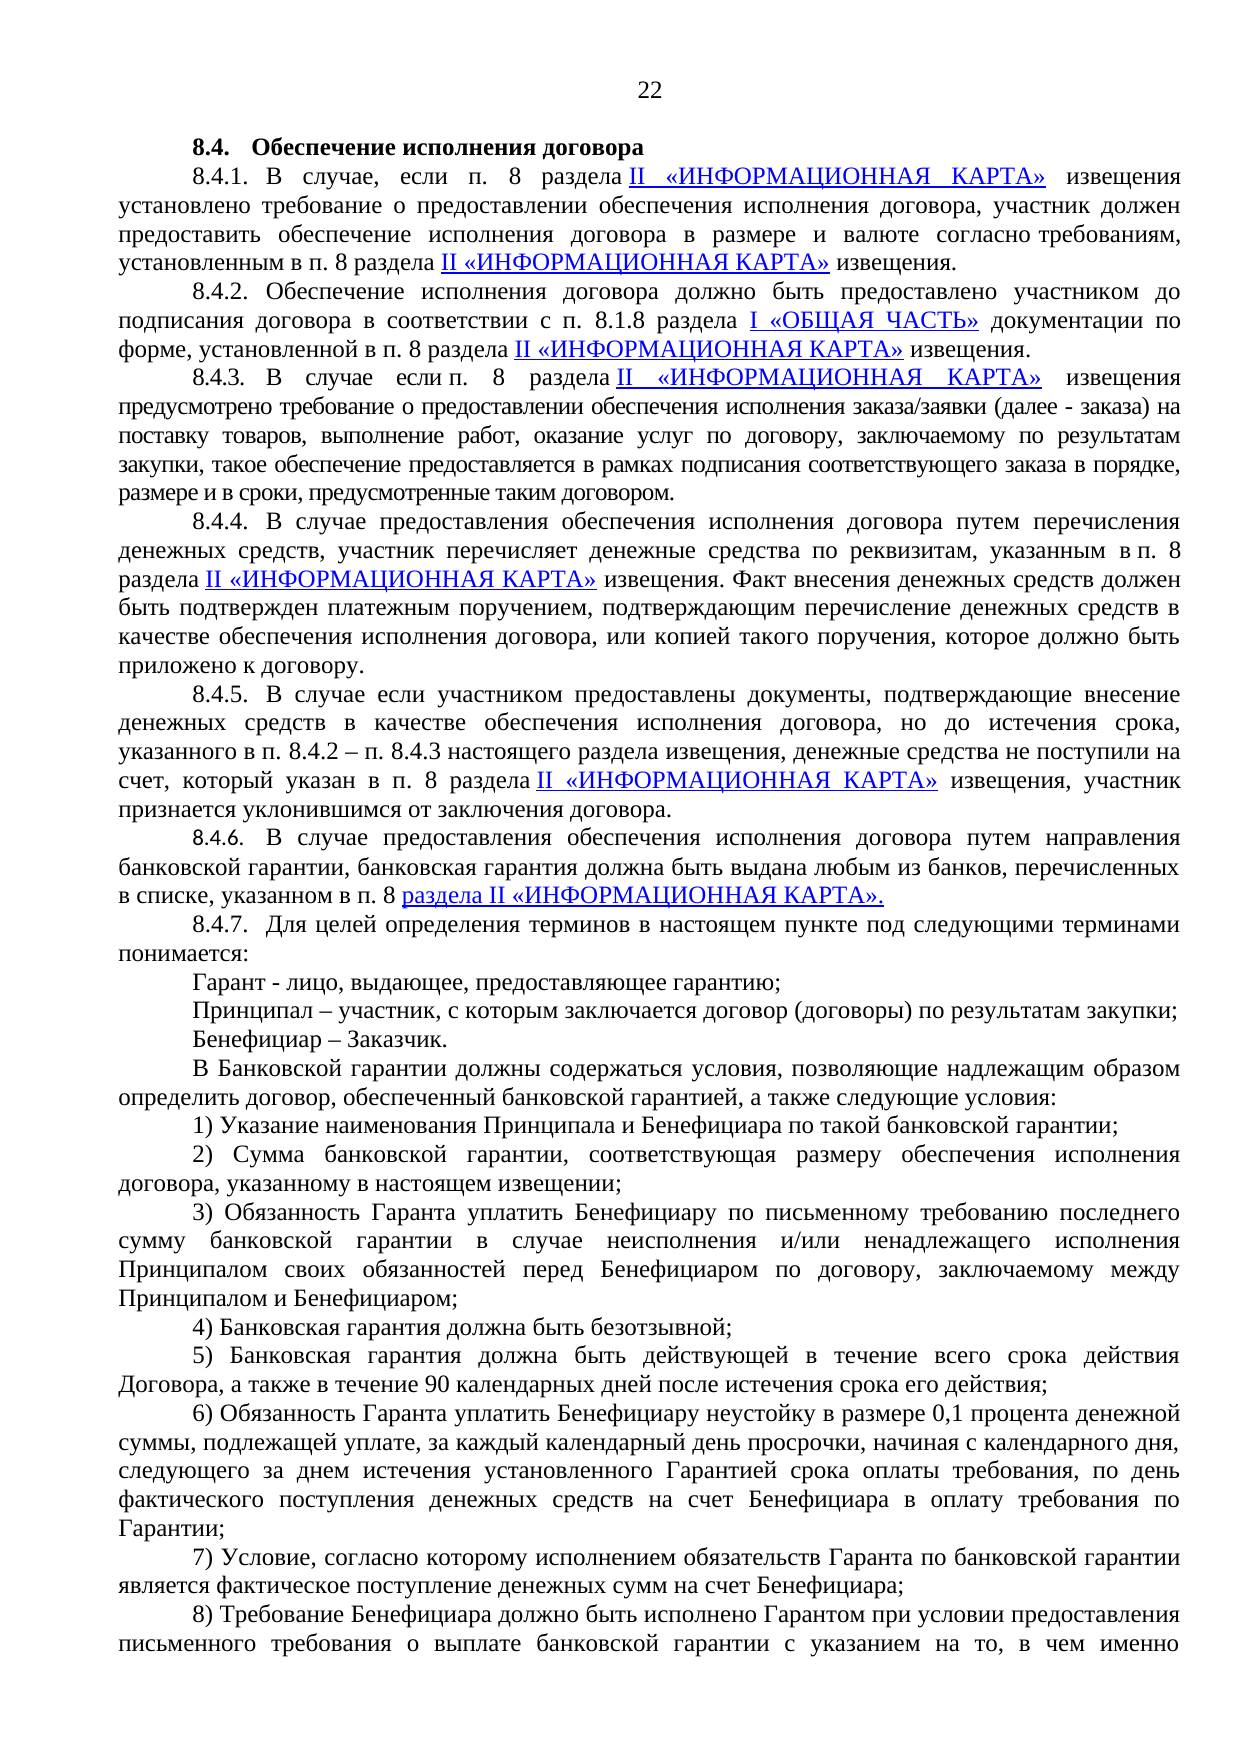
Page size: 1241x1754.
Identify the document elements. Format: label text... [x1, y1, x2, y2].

text 1) Указание наименования Принципала и Бенефициара по такой банковской гарантии; [118, 1110, 1181, 1139]
text Принципал – участник, с которым заключается договор (договоры) по результатам закупки; [118, 995, 1181, 1024]
text 3) Обязанность Гаранта уплатить Бенефициару по письменному требованию последнего сумму банковской гарантии в случае неисполнения и/или ненадлежащего исполнения Принципалом своих обязанностей перед Бенефициаром по договору, заключаемому между Принципалом и Бенефициаром; [118, 1197, 1181, 1312]
list В случае если участником предоставлены документы, подтверждающие внесение денежных средств в качестве обеспечения исполнения договора, но до истечения срока, указанного в п. 8.4.2 – п. 8.4.3 настоящего раздела извещения, денежные средства не поступили на счет, который указан в п. 8 раздела II «ИНФОРМАЦИОННАЯ КАРТА» извещения, участник признается уклонившимся от заключения договора. [118, 679, 1181, 822]
list В случае предоставления обеспечения исполнения договора путем направления банковской гарантии, банковская гарантия должна быть выдана любым из банков, перечисленных в списке, указанном в п. 8 раздела II «ИНФОРМАЦИОННАЯ КАРТА». [118, 822, 1181, 909]
list В случае, если п. 8 раздела II «ИНФОРМАЦИОННАЯ КАРТА» извещения установлено требование о предоставлении обеспечения исполнения договора, участник должен предоставить обеспечение исполнения договора в размере и валюте согласно требованиям, установленным в п. 8 раздела II «ИНФОРМАЦИОННАЯ КАРТА» извещения. [118, 161, 1181, 276]
text Бенефициар – Заказчик. [118, 1024, 1181, 1053]
text В Банковской гарантии должны содержаться условия, позволяющие надлежащим образом определить договор, обеспеченный банковской гарантией, а также следующие условия: [118, 1053, 1181, 1110]
list Обеспечение исполнения договора [118, 132, 1181, 161]
text 2) Сумма банковской гарантии, соответствующая размеру обеспечения исполнения договора, указанному в настоящем извещении; [118, 1139, 1181, 1197]
list В случае если п. 8 раздела II «ИНФОРМАЦИОННАЯ КАРТА» извещения предусмотрено требование о предоставлении обеспечения исполнения заказа/заявки (далее - заказа) на поставку товаров, выполнение работ, оказание услуг по договору, заключаемому по результатам закупки, такое обеспечение предоставляется в рамках подписания соответствующего заказа в порядке, размере и в сроки, предусмотренные таким договором. [118, 362, 1181, 506]
list Обеспечение исполнения договора должно быть предоставлено участником до подписания договора в соответствии с п. 8.1.8 раздела I «ОБЩАЯ ЧАСТЬ» документации по форме, установленной в п. 8 раздела II «ИНФОРМАЦИОННАЯ КАРТА» извещения. [118, 276, 1181, 362]
list В случае предоставления обеспечения исполнения договора путем перечисления денежных средств, участник перечисляет денежные средства по реквизитам, указанным в п. 8 раздела II «ИНФОРМАЦИОННАЯ КАРТА» извещения. Факт внесения денежных средств должен быть подтвержден платежным поручением, подтверждающим перечисление денежных средств в качестве обеспечения исполнения договора, или копией такого поручения, которое должно быть приложено к договору. [118, 506, 1181, 679]
text 4) Банковская гарантия должна быть безотзывной; [118, 1312, 1181, 1340]
text Гарант - лицо, выдающее, предоставляющее гарантию; [118, 967, 1181, 995]
text 6) Обязанность Гаранта уплатить Бенефициару неустойку в размере 0,1 процента денежной суммы, подлежащей уплате, за каждый календарный день просрочки, начиная с календарного дня, следующего за днем истечения установленного Гарантией срока оплаты требования, по день фактического поступления денежных средств на счет Бенефициара в оплату требования по Гарантии; [118, 1398, 1181, 1542]
list Для целей определения терминов в настоящем пункте под следующими терминами понимается: [118, 909, 1181, 967]
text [118, 1599, 1181, 1657]
text 7) Условие, согласно которому исполнением обязательств Гаранта по банковской гарантии является фактическое поступление денежных сумм на счет Бенефициара; [118, 1542, 1181, 1599]
text 5) Банковская гарантия должна быть действующей в течение всего срока действия Договора, а также в течение 90 календарных дней после истечения срока его действия; [118, 1340, 1181, 1398]
